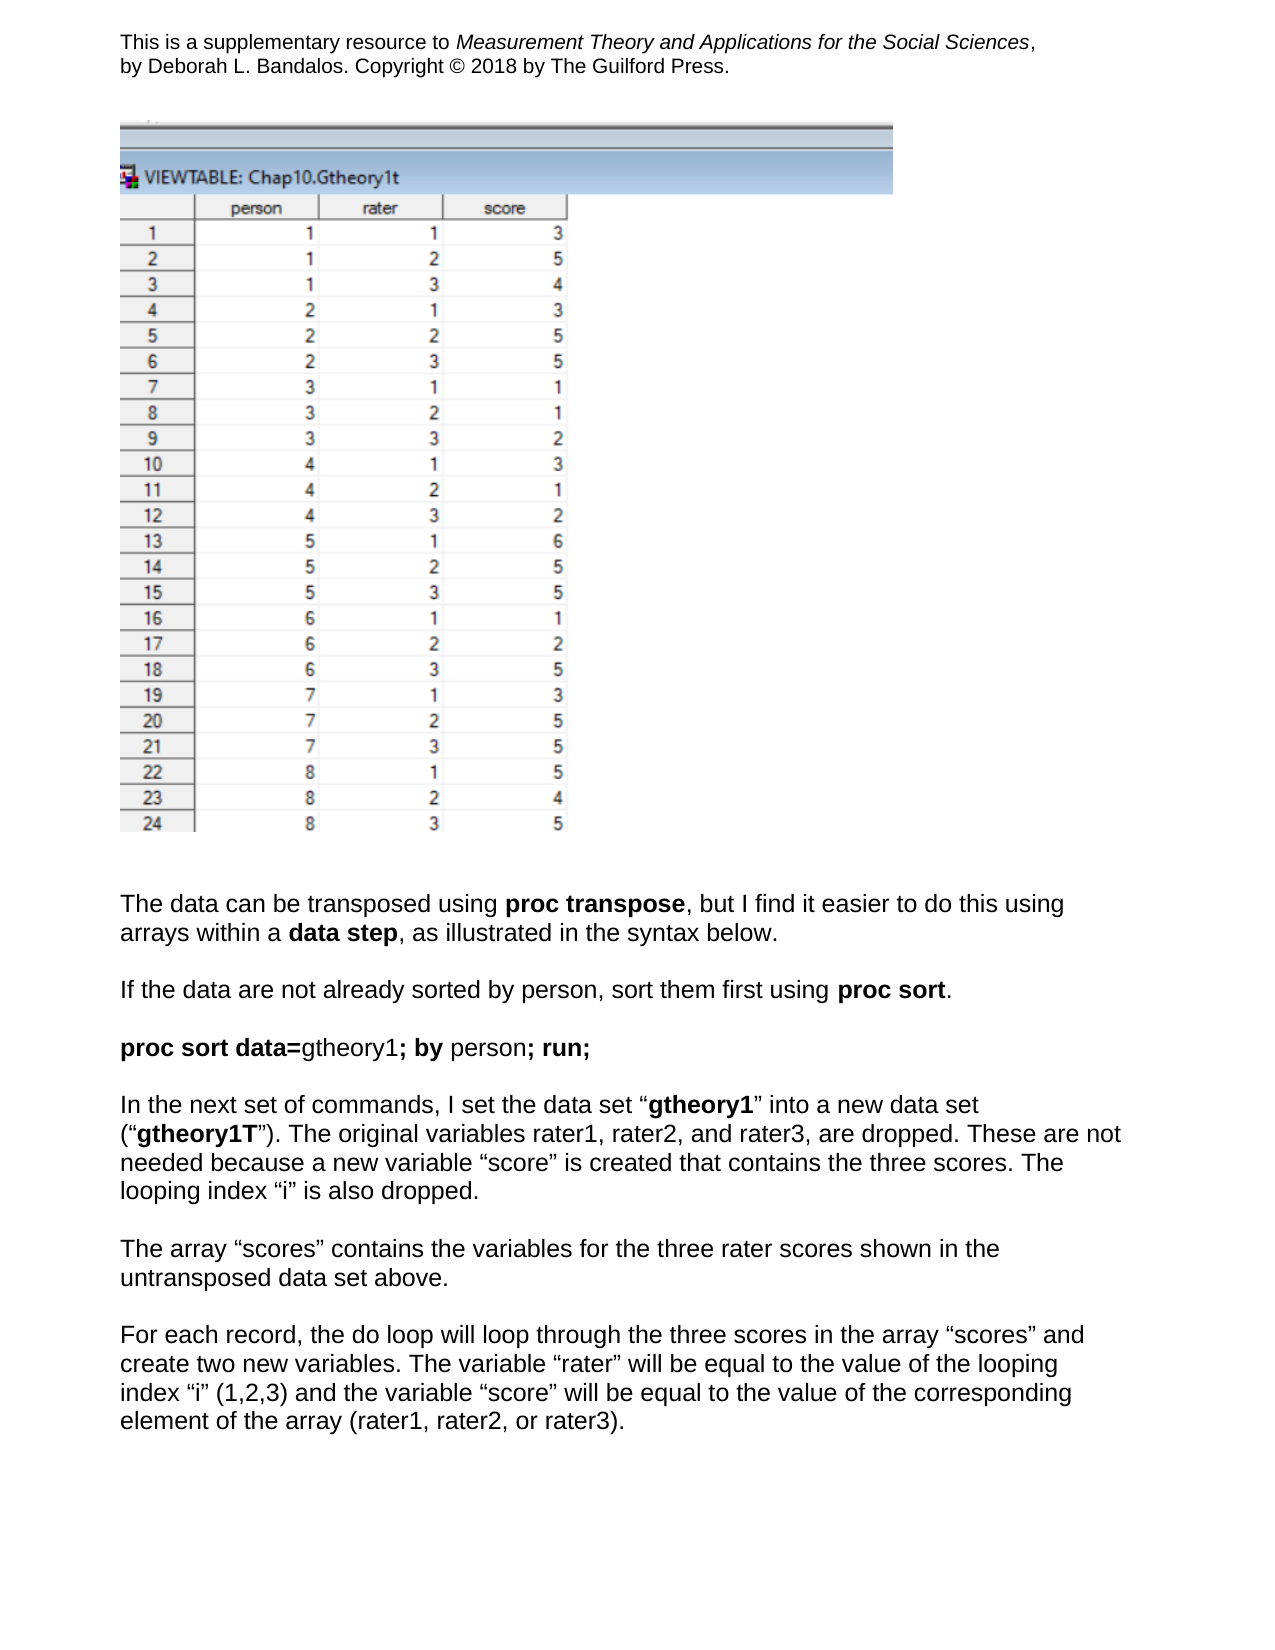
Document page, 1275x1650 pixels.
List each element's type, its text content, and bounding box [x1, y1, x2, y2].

text The array “scores” contains the variables for the three rater scores shown in the untransposed data set above. [120, 1234, 1125, 1291]
text In the next set of commands, I set the data set “gtheory1” into a new data set (“gtheory1T”). The original variables rater1, rater2, and rater3, are dropped. These are not needed because a new variable “score” is created that contains the three scores. The looping index “i” is also dropped. [120, 1090, 1125, 1205]
text proc sort data=gtheory1; by person; run; [120, 1032, 1125, 1061]
picture [120, 120, 894, 832]
text If the data are not already sorted by person, sort them first using proc sort. [120, 975, 1125, 1004]
text The data can be transposed using proc transpose, but I find it easier to do this using arrays within a data step, as illustrated in the syntax below. [120, 889, 1125, 946]
text For each record, the do loop will loop through the three scores in the array “scores” and create two new variables. The variable “rater” will be equal to the value of the looping index “i” (1,2,3) and the variable “score” will be equal to the value of the corresponding element of the array (rater1, rater2, or rater3). [120, 1320, 1125, 1435]
